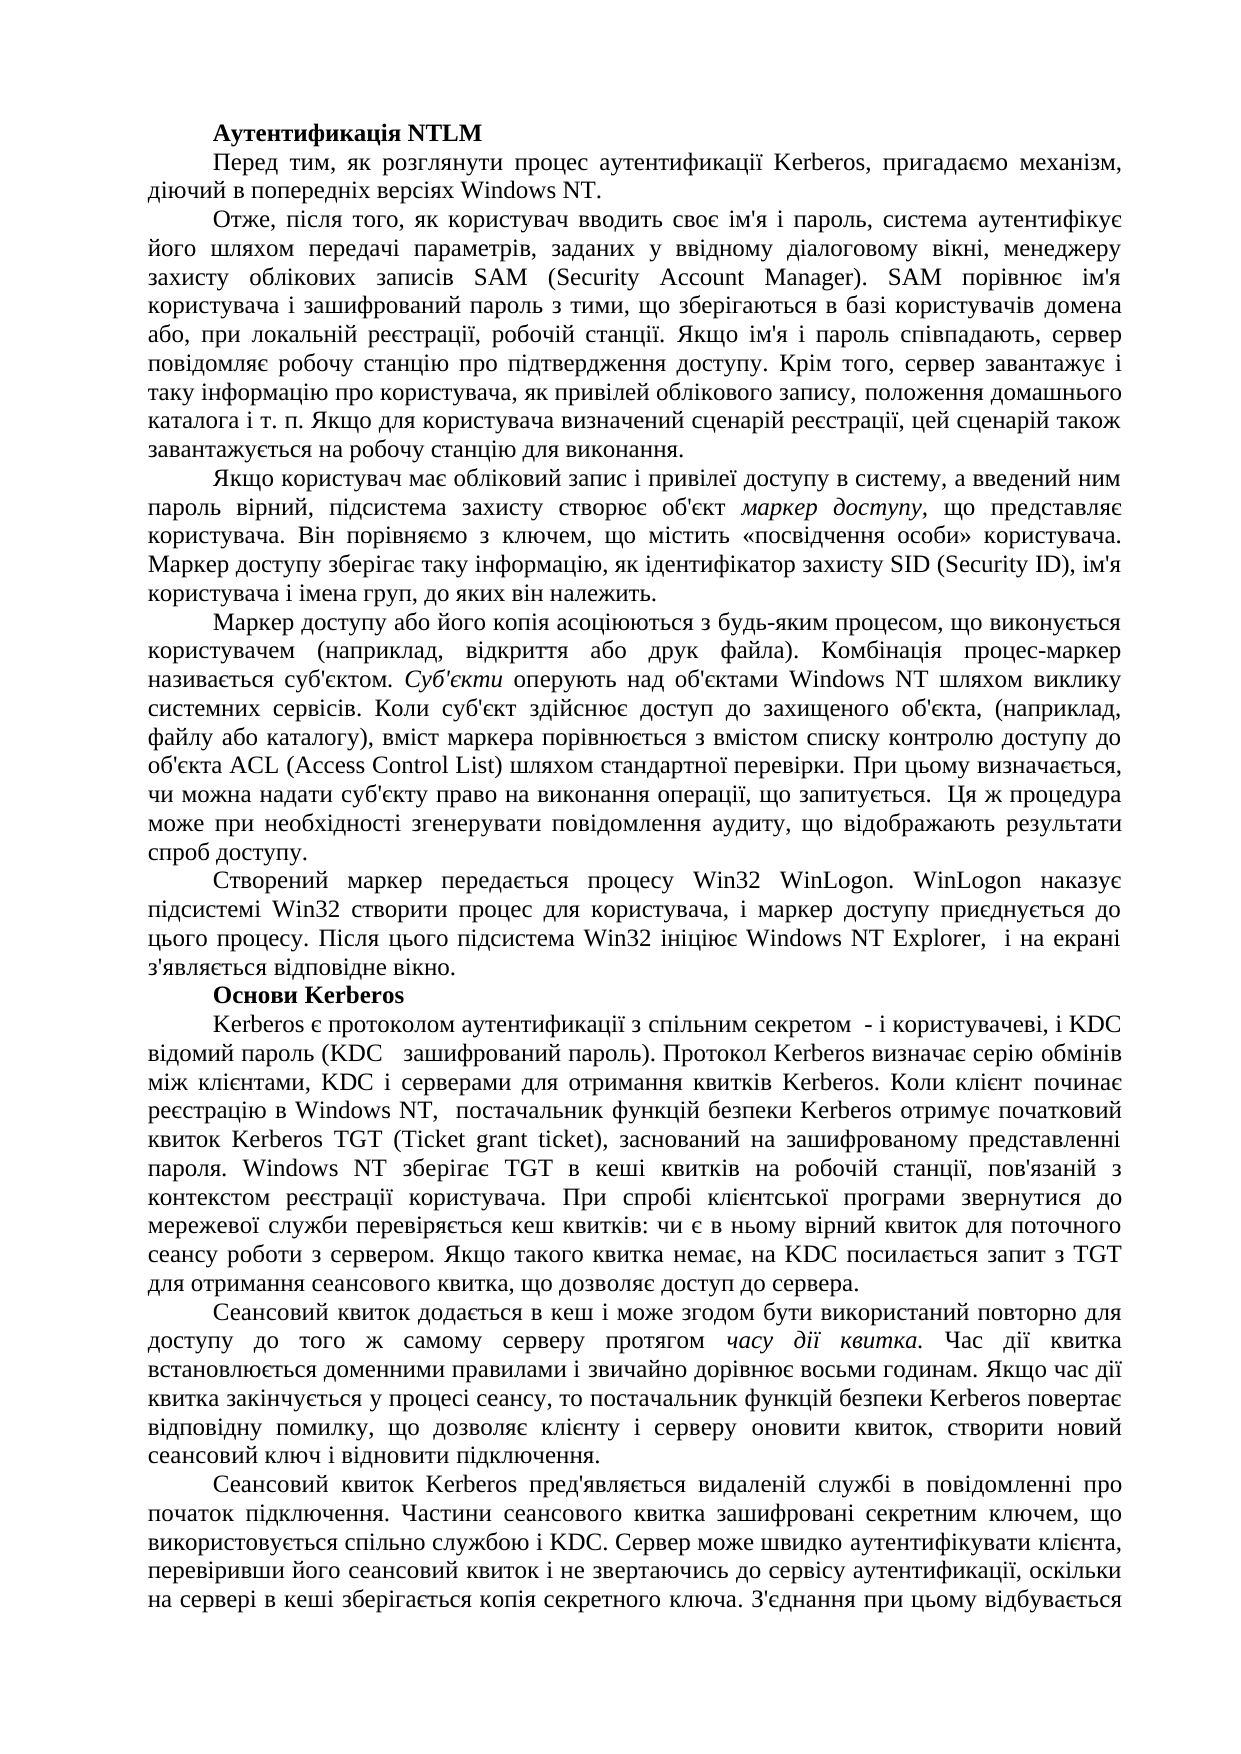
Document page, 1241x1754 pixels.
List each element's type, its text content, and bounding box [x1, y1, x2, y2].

text Перед тим, як розглянути процес аутентификації Kerberos, пригадаємо механізм, діючий в попередніх версіях Windows NT. [148, 147, 1122, 204]
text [148, 1469, 1122, 1613]
text Отже, після того, як користувач вводить своє ім'я і пароль, система аутентифікує його шляхом передачі параметрів, заданих у ввідному діалоговому вікні, менеджеру захисту облікових записів SAM (Security Account Manager). SAM порівнює ім'я користувача і зашифрований пароль з тими, що зберігаються в базі користувачів домена або, при локальній реєстрації, робочій станції. Якщо ім'я і пароль співпадають, сервер повідомляє робочу станцію про підтвердження доступу. Крім того, сервер завантажує і таку інформацію про користувача, як привілей облікового запису, положення домашнього каталога і т. п. Якщо для користувача визначений сценарій реєстрації, цей сценарій також завантажується на робочу станцію для виконання. [148, 204, 1122, 463]
text Якщо користувач має обліковий запис і привілеї доступу в систему, а введений ним пароль вірний, підсистема захисту створює об'єкт маркер доступу, що представляє користувача. Він порівняємо з ключем, що містить «посвідчення особи» користувача. Маркер доступу зберігає таку інформацію, як ідентифікатор захисту SID (Security ID), ім'я користувача і імена груп, до яких він належить. [148, 463, 1122, 607]
text Сеансовий квиток додається в кеш і може згодом бути використаний повторно для доступу до того ж самому серверу протягом часу дії квитка. Час дії квитка встановлюється доменними правилами і звичайно дорівнює восьми годинам. Якщо час дії квитка закінчується у процесі сеансу, то постачальник функцій безпеки Kerberos повертає відповідну помилку, що дозволяє клієнту і серверу оновити квиток, створити новий сеансовий ключ і відновити підключення. [148, 1297, 1122, 1469]
text Аутентификація NTLM [148, 118, 1122, 147]
text Створений маркер передається процесу Win32 WinLogon. WinLogon наказує підсистемі Win32 створити процес для користувача, і маркер доступу приєднується до цього процесу. Після цього підсистема Win32 ініціює Windows NT Explorer, і на екрані з'являється відповідне вікно. [148, 866, 1122, 981]
text Основи Kerberos [148, 981, 1122, 1009]
text Kerberos є протоколом аутентификації з спільним секретом - і користувачеві, і KDC відомий пароль (KDC зашифрований пароль). Протокол Kerberos визначає серію обмінів між клієнтами, KDC і серверами для отримання квитків Kerberos. Коли клієнт починає реєстрацію в Windows NT, постачальник функцій безпеки Kerberos отримує початковий квиток Kerberos TGT (Ticket grant ticket), заснований на зашифрованому представленні пароля. Windows NT зберігає TGT в кеші квитків на робочій станції, пов'язаній з контекстом реєстрації користувача. При спробі клієнтської програми звернутися до мережевої служби перевіряється кеш квитків: чи є в ньому вірний квиток для поточного сеансу роботи з сервером. Якщо такого квитка немає, на KDC посилається запит з TGT для отримання сеансового квитка, що дозволяє доступ до сервера. [148, 1009, 1122, 1297]
text Маркер доступу або його копія асоціюються з будь-яким процесом, що виконується користувачем (наприклад, відкриття або друк файла). Комбінація процес-маркер називається суб'єктом. Суб'єкти оперують над об'єктами Windows NT шляхом виклику системних сервісів. Коли суб'єкт здійснює доступ до захищеного об'єкта, (наприклад, файлу або каталогу), вміст маркера порівнюється з вмістом списку контролю доступу до об'єкта ACL (Access Control List) шляхом стандартної перевірки. При цьому визначається, чи можна надати суб'єкту право на виконання операції, що запитується. Ця ж процедура може при необхідності згенерувати повідомлення аудиту, що відображають результати спроб доступу. [148, 607, 1122, 866]
